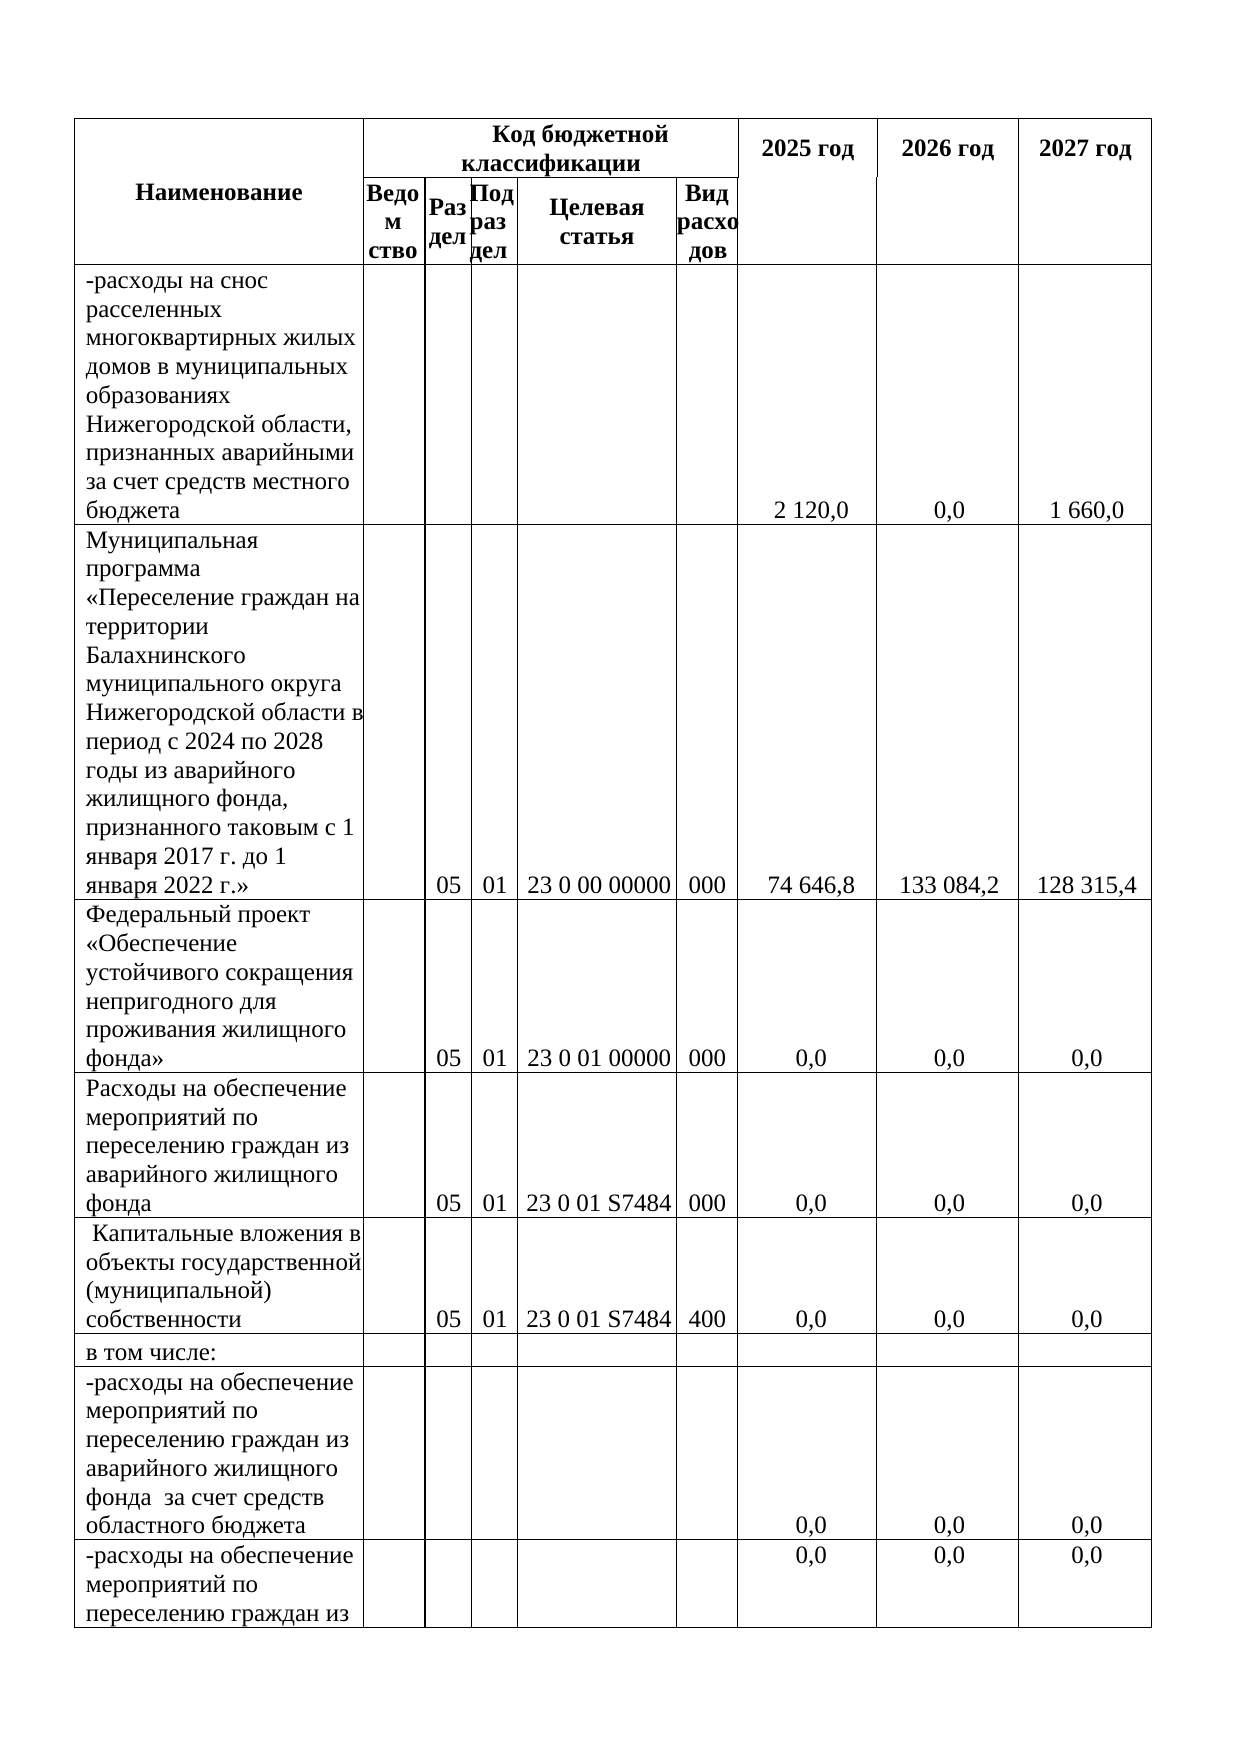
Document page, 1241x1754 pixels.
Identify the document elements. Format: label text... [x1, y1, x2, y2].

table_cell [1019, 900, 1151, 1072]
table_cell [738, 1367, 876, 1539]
table_cell [738, 177, 876, 264]
table_cell Раз дел [426, 178, 471, 264]
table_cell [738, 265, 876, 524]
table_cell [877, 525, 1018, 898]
table_cell Под раз дел [472, 178, 517, 264]
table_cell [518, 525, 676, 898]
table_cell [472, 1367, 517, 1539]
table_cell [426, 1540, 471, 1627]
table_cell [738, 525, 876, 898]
table_header Код бюджетной классификации [364, 119, 738, 177]
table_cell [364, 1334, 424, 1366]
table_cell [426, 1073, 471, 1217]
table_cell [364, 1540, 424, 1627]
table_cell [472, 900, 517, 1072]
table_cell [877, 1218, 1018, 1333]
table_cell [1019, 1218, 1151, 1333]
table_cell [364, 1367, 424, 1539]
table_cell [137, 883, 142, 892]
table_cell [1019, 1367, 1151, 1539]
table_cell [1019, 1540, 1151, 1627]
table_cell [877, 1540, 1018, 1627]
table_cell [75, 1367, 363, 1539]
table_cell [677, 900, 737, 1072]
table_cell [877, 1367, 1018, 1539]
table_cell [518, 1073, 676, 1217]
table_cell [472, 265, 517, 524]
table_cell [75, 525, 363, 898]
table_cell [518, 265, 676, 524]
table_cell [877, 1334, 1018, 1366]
table_header 2026 год [878, 119, 1018, 177]
table_cell Целевая статья [518, 178, 676, 264]
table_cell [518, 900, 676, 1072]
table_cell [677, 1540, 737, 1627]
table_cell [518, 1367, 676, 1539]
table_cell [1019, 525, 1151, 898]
table_header Наименование [75, 119, 363, 264]
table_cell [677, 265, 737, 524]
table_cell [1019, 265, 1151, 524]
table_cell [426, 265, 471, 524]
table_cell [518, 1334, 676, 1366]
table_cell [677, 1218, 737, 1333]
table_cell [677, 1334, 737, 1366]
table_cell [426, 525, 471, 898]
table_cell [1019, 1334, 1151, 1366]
table_header 2027 год [1019, 119, 1151, 177]
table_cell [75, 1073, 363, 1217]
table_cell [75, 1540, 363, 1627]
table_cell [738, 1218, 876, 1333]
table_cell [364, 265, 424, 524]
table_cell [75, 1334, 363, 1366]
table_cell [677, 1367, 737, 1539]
table_header 2025 год [739, 119, 877, 177]
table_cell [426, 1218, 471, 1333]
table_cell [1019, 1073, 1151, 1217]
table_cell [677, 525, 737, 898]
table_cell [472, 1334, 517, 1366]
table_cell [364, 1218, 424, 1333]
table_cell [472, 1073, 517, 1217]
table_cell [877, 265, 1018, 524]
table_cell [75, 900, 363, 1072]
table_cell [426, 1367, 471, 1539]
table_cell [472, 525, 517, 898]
table_cell [1019, 177, 1151, 264]
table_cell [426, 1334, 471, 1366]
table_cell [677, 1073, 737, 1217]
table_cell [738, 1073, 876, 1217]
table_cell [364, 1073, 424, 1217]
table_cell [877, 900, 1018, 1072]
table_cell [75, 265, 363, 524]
table_cell Ведом ство [364, 178, 424, 264]
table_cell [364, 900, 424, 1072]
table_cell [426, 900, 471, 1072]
table_cell [877, 177, 1018, 264]
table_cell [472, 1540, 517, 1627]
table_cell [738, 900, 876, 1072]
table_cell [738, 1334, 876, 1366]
table_cell Вид расходов [677, 178, 737, 264]
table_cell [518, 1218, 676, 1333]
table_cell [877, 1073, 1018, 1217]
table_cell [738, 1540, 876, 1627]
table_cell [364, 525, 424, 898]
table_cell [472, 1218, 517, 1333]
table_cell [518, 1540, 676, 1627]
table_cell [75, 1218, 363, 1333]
